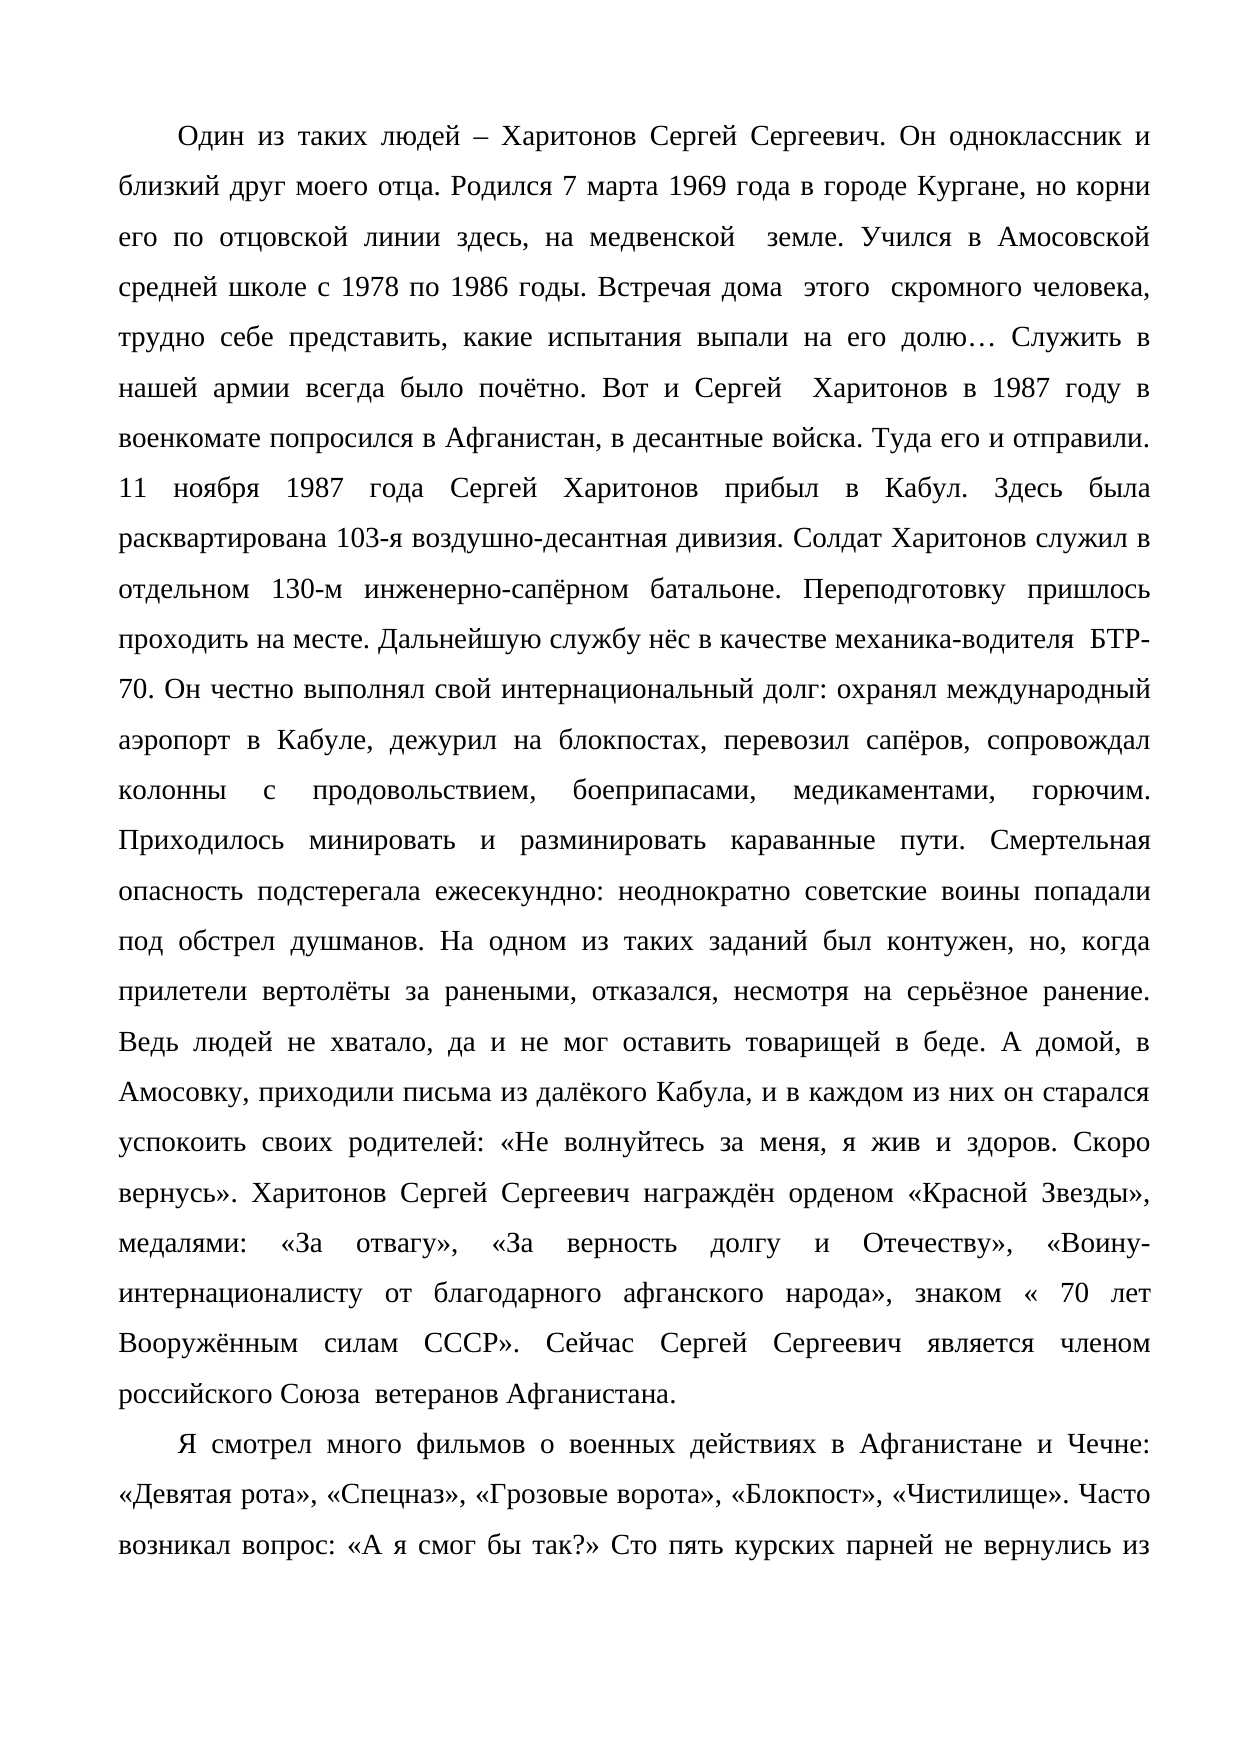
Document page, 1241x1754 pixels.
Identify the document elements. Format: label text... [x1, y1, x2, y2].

text Один из таких людей – Харитонов Сергей Сергеевич. Он одноклассник и близкий друг моего отца. Родился 7 марта 1969 года в городе Кургане, но корни его по отцовской линии здесь, на медвенской земле. Учился в Амосовской средней школе с 1978 по 1986 годы. Встречая дома этого скромного человека, трудно себе представить, какие испытания выпали на его долю… Служить в нашей армии всегда было почётно. Вот и Сергей Харитонов в 1987 году в военкомате попросился в Афганистан, в десантные войска. Туда его и отправили. 11 ноября 1987 года Сергей Харитонов прибыл в Кабул. Здесь была расквартирована 103-я воздушно-десантная дивизия. Солдат Харитонов служил в отдельном 130-м инженерно-сапёрном батальоне. Переподготовку пришлось проходить на месте. Дальнейшую службу нёс в качестве механика-водителя БТР-70. Он честно выполнял свой интернациональный долг: охранял международный аэропорт в Кабуле, дежурил на блокпостах, перевозил сапёров, сопровождал колонны с продовольствием, боеприпасами, медикаментами, горючим. Приходилось минировать и разминировать караванные пути. Смертельная опасность подстерегала ежесекундно: неоднократно советские воины попадали под обстрел душманов. На одном из таких заданий был контужен, но, когда прилетели вертолёты за ранеными, отказался, несмотря на серьёзное ранение. Ведь людей не хватало, да и не мог оставить товарищей в беде. А домой, в Амосовку, приходили письма из далёкого Кабула, и в каждом из них он старался успокоить своих родителей: «Не волнуйтесь за меня, я жив и здоров. Скоро вернусь». Харитонов Сергей Сергеевич награждён орденом «Красной Звезды», медалями: «За отвагу», «За верность долгу и Отечеству», «Воину-интернационалисту от благодарного афганского народа», знаком « 70 лет Вооружённым силам СССР». Сейчас Сергей Сергеевич является членом российского Союза ветеранов Афганистана. [118, 118, 1152, 1409]
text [118, 1426, 1152, 1560]
